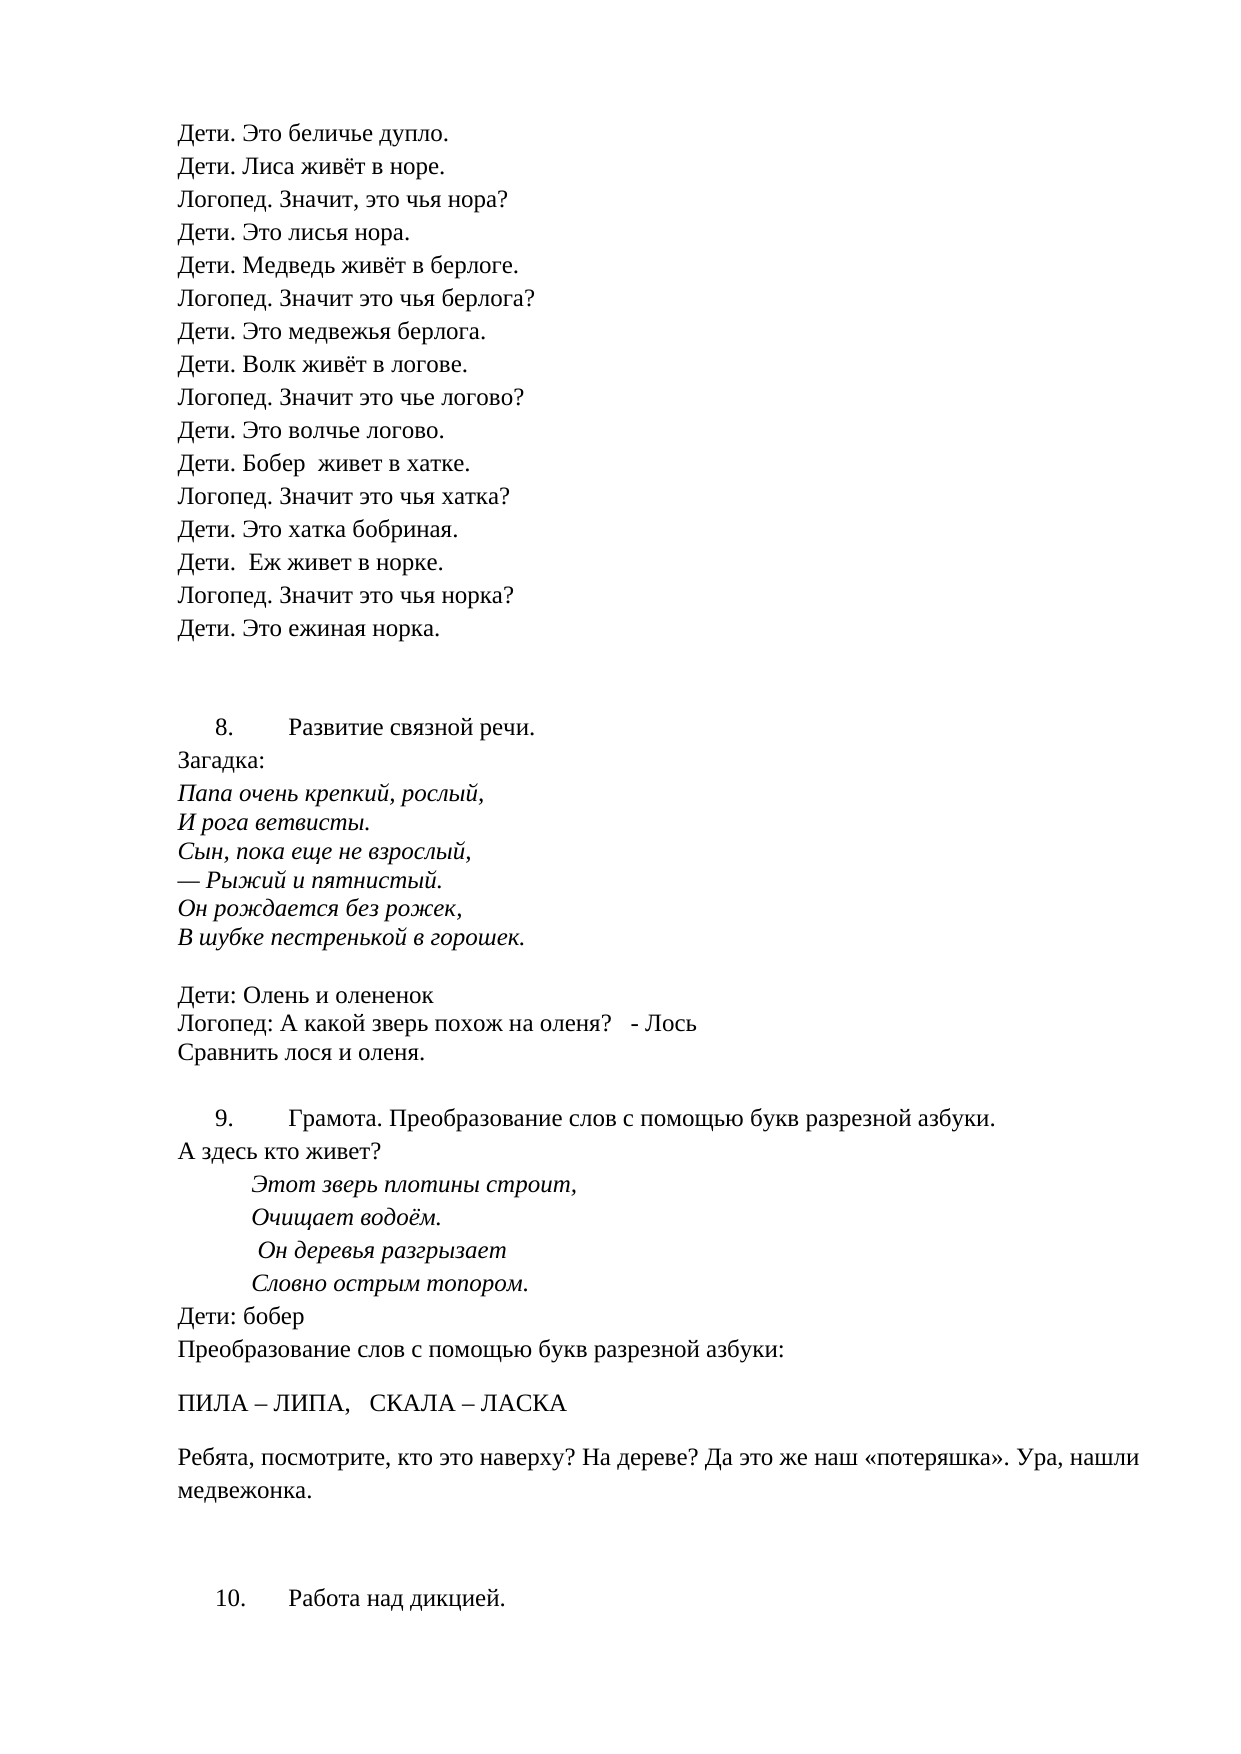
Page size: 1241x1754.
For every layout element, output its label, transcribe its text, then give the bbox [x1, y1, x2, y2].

text Дети. Это хатка бобриная. [177, 514, 1152, 543]
text — Рыжий и пятнистый. [177, 865, 1152, 893]
text А здесь кто живет? [177, 1136, 1152, 1165]
text Этот зверь плотины строит, [177, 1169, 1152, 1198]
text Дети. Еж живет в норке. [177, 547, 1152, 576]
text Дети: Олень и олененок Логопед: А какой зверь похож на оленя? - Лось [177, 980, 1152, 1037]
text Преобразование слов с помощью букв разрезной азбуки: [177, 1334, 1152, 1363]
list Работа над дикцией. [215, 1583, 1152, 1612]
text Папа очень крепкий, рослый, [177, 778, 1152, 807]
text В шубке пестренькой в горошек. [177, 922, 1152, 951]
text Логопед. Значит это чье логово? [177, 382, 1152, 411]
text Дети. Это лисья нора. [177, 217, 1152, 246]
text Он деревья разгрызает [177, 1235, 1152, 1264]
text Ребята, посмотрите, кто это наверху? На дереве? Да это же наш «потеряшка». Ура, нашли медвежонка. [177, 1442, 1152, 1504]
text Дети. Это медвежья берлога. [177, 316, 1152, 345]
text Дети. Это беличье дупло. [177, 118, 1152, 147]
text Дети. Медведь живёт в берлоге. [177, 250, 1152, 279]
text ПИЛА – ЛИПА, СКАЛА – ЛАСКА [177, 1388, 1152, 1417]
text Логопед. Значит, это чья нора? [177, 184, 1152, 213]
text Логопед. Значит это чья хатка? [177, 481, 1152, 510]
list Развитие связной речи. [215, 712, 1152, 741]
text Логопед. Значит это чья норка? [177, 580, 1152, 609]
text Логопед. Значит это чья берлога? [177, 283, 1152, 312]
text Дети. Волк живёт в логове. [177, 349, 1152, 378]
text И рога ветвисты. [177, 807, 1152, 836]
list Грамота. Преобразование слов с помощью букв разрезной азбуки. [215, 1103, 1152, 1132]
text Сын, пока еще не взрослый, [177, 836, 1152, 865]
text Словно острым топором. Дети: бобер [177, 1268, 1152, 1330]
text Загадка: [177, 746, 1152, 774]
text Дети. Лиса живёт в норе. [177, 151, 1152, 180]
text Дети. Бобер живет в хатке. [177, 448, 1152, 477]
text Очищает водоём. [177, 1202, 1152, 1231]
text Он рождается без рожек, [177, 893, 1152, 922]
text Дети. Это волчье логово. [177, 415, 1152, 444]
text Сравнить лося и оленя. [177, 1037, 1152, 1066]
text Дети. Это ежиная норка. [177, 613, 1152, 642]
